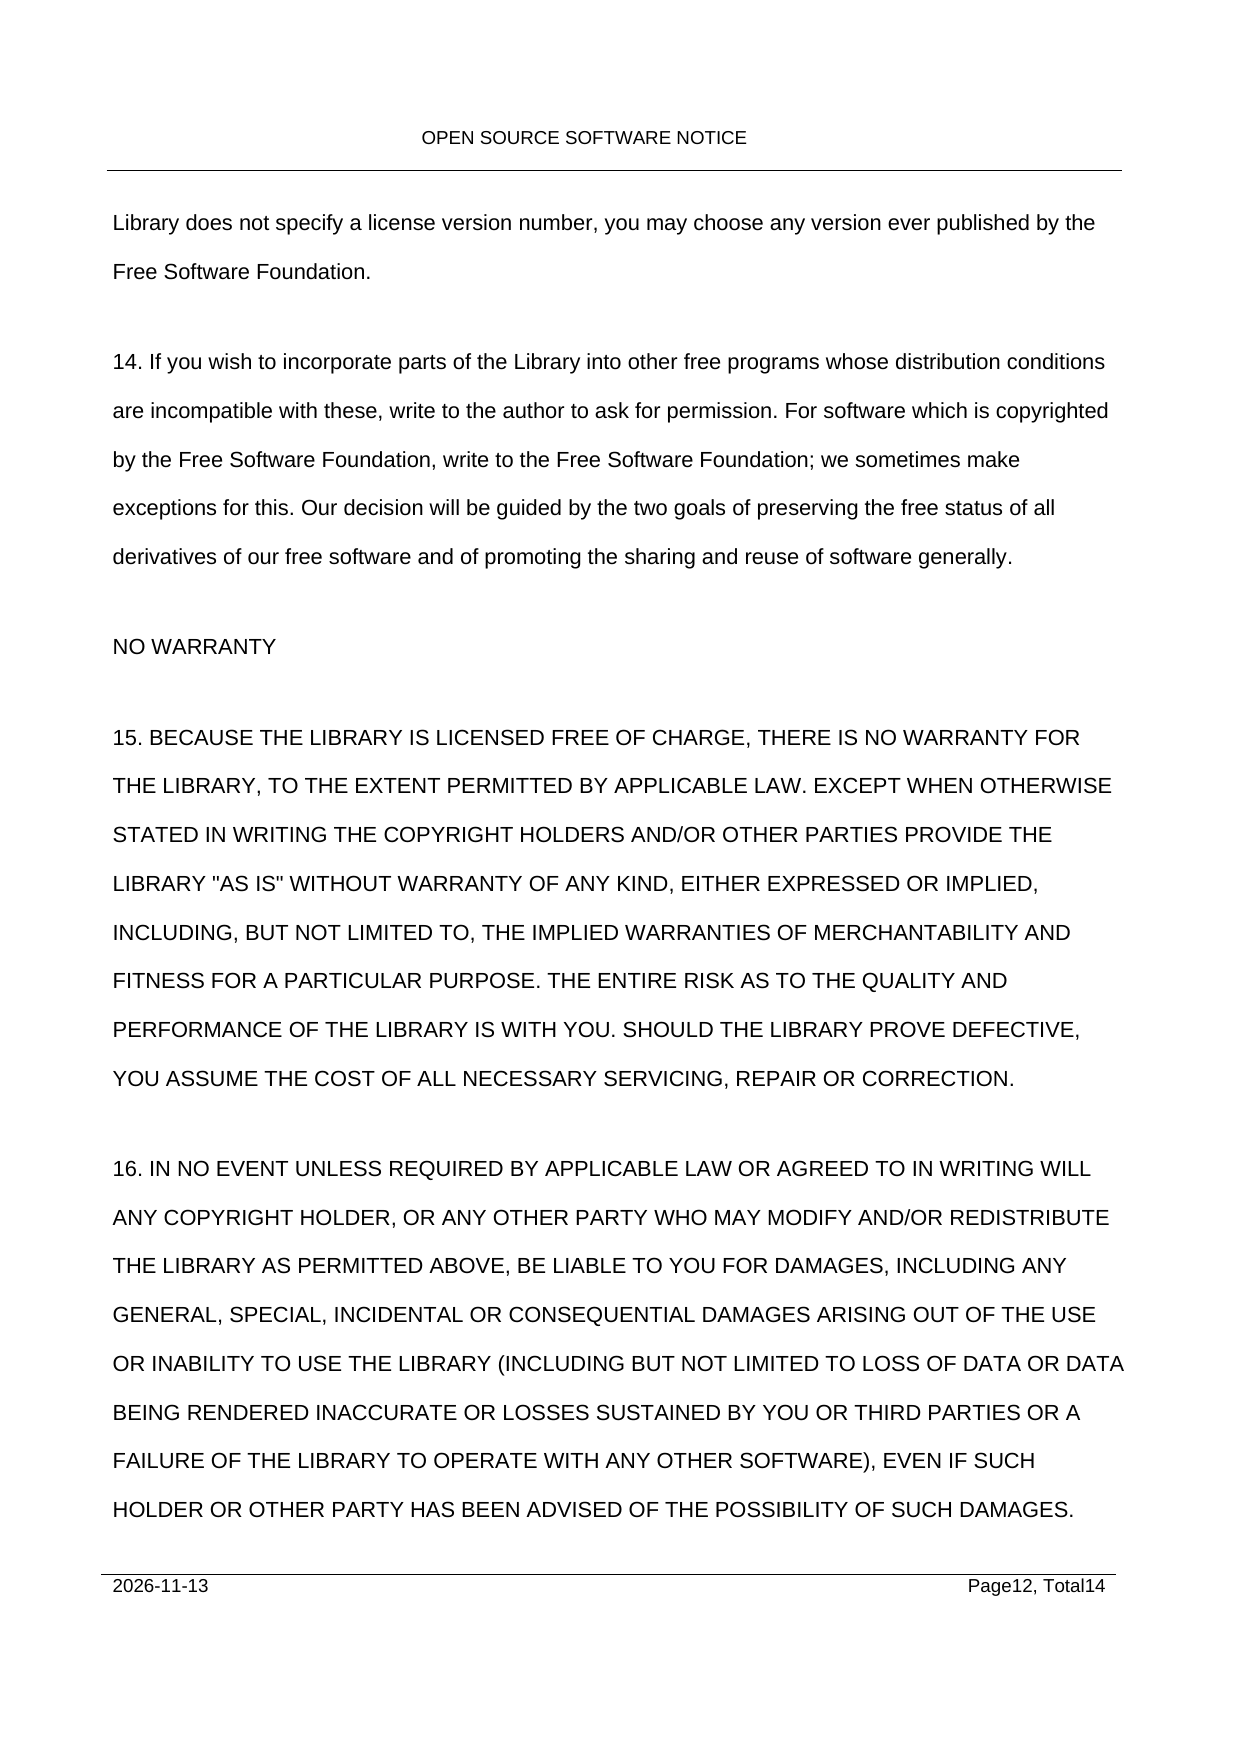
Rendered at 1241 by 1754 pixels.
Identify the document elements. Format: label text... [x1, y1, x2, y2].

text 15. BECAUSE THE LIBRARY IS LICENSED FREE OF CHARGE, THERE IS NO WARRANTY FOR THE LIBRARY, TO THE EXTENT PERMITTED BY APPLICABLE LAW. EXCEPT WHEN OTHERWISE STATED IN WRITING THE COPYRIGHT HOLDERS AND/OR OTHER PARTIES PROVIDE THE LIBRARY "AS IS" WITHOUT WARRANTY OF ANY KIND, EITHER EXPRESSED OR IMPLIED, INCLUDING, BUT NOT LIMITED TO, THE IMPLIED WARRANTIES OF MERCHANTABILITY AND FITNESS FOR A PARTICULAR PURPOSE. THE ENTIRE RISK AS TO THE QUALITY AND PERFORMANCE OF THE LIBRARY IS WITH YOU. SHOULD THE LIBRARY PROVE DEFECTIVE, YOU ASSUME THE COST OF ALL NECESSARY SERVICING, REPAIR OR CORRECTION. [112, 721, 1128, 1094]
text NO WARRANTY [112, 631, 1128, 663]
text 16. IN NO EVENT UNLESS REQUIRED BY APPLICABLE LAW OR AGREED TO IN WRITING WILL ANY COPYRIGHT HOLDER, OR ANY OTHER PARTY WHO MAY MODIFY AND/OR REDISTRIBUTE THE LIBRARY AS PERMITTED ABOVE, BE LIABLE TO YOU FOR DAMAGES, INCLUDING ANY GENERAL, SPECIAL, INCIDENTAL OR CONSEQUENTIAL DAMAGES ARISING OUT OF THE USE OR INABILITY TO USE THE LIBRARY (INCLUDING BUT NOT LIMITED TO LOSS OF DATA OR DATA BEING RENDERED INACCURATE OR LOSSES SUSTAINED BY YOU OR THIRD PARTIES OR A FAILURE OF THE LIBRARY TO OPERATE WITH ANY OTHER SOFTWARE), EVEN IF SUCH HOLDER OR OTHER PARTY HAS BEEN ADVISED OF THE POSSIBILITY OF SUCH DAMAGES. [112, 1152, 1128, 1526]
text 14. If you wish to incorporate parts of the Library into other free programs whose distribution conditions are incompatible with these, write to the author to ask for permission. For software which is copyrighted by the Free Software Foundation, write to the Free Software Foundation; we sometimes make exceptions for this. Our decision will be guided by the two goals of preserving the free status of all derivatives of our free software and of promoting the sharing and reuse of software generally. [112, 345, 1128, 573]
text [112, 206, 1128, 288]
